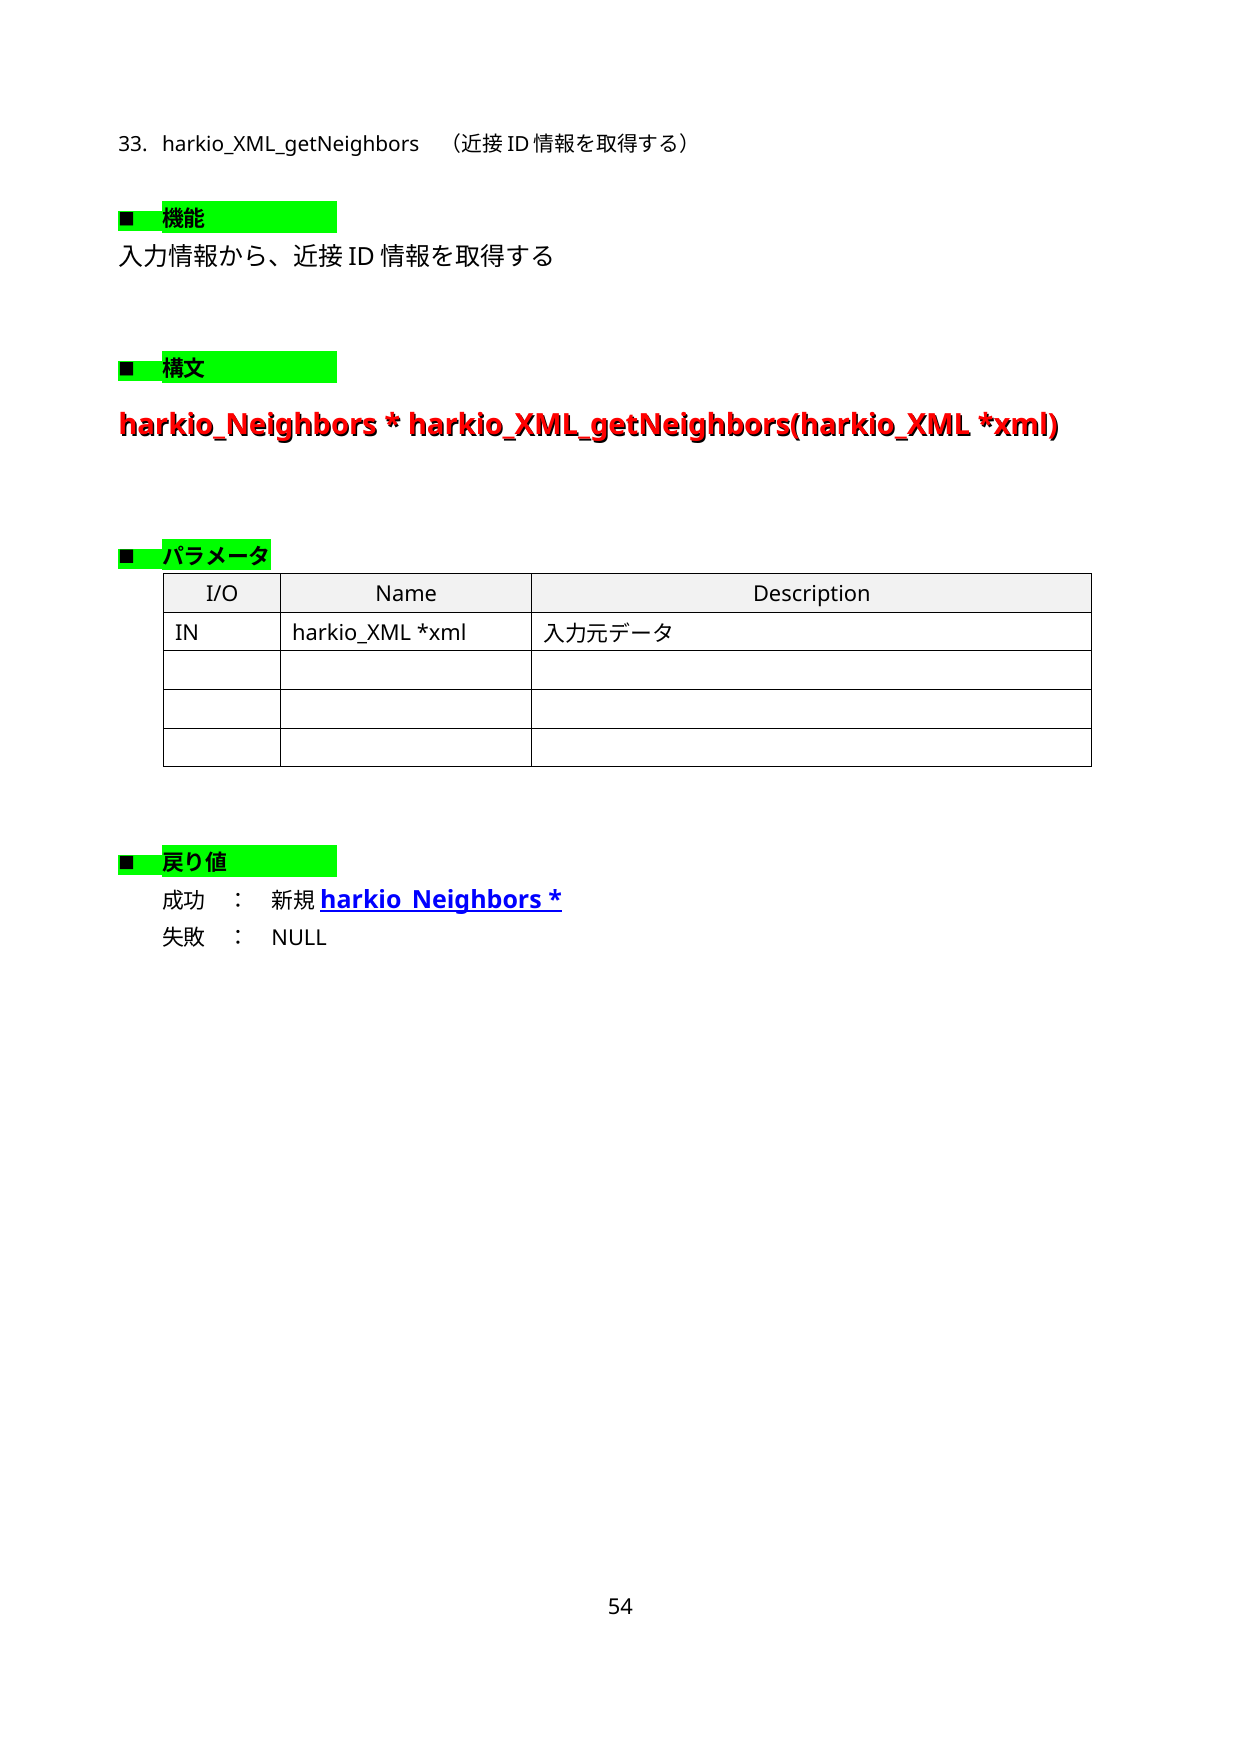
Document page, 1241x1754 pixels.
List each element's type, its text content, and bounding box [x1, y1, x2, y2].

table_cell 入力元データ [532, 613, 1091, 650]
list パラメータ [118, 536, 1122, 573]
table_cell harkio_XML *xml [281, 613, 531, 650]
table_header I/O [164, 574, 280, 612]
text 成功 ： 新規 harkio_Neighbors * [162, 879, 1122, 917]
list 構文 [118, 348, 1122, 386]
subtitle harkio_XML_getNeighbors （近接ID情報を取得する） [118, 123, 1122, 161]
table_cell [164, 690, 280, 727]
table_header Name [281, 574, 531, 612]
table_cell [164, 729, 280, 766]
table_cell IN [164, 613, 280, 650]
table_cell [281, 690, 531, 727]
text 失敗 ： NULL [162, 917, 1122, 954]
list 戻り値 [118, 842, 1122, 879]
table_cell [281, 651, 531, 689]
text 入力情報から、近接ID情報を取得する [118, 236, 1122, 273]
table_cell [532, 729, 1091, 766]
list 機能 [118, 198, 1122, 236]
table_cell [164, 651, 280, 689]
table_cell [532, 690, 1091, 727]
table_header Description [532, 574, 1091, 612]
text harkio_Neighbors * harkio_XML_getNeighbors(harkio_XML *xml) [118, 386, 1122, 461]
table_cell [281, 729, 531, 766]
table_cell [532, 651, 1091, 689]
